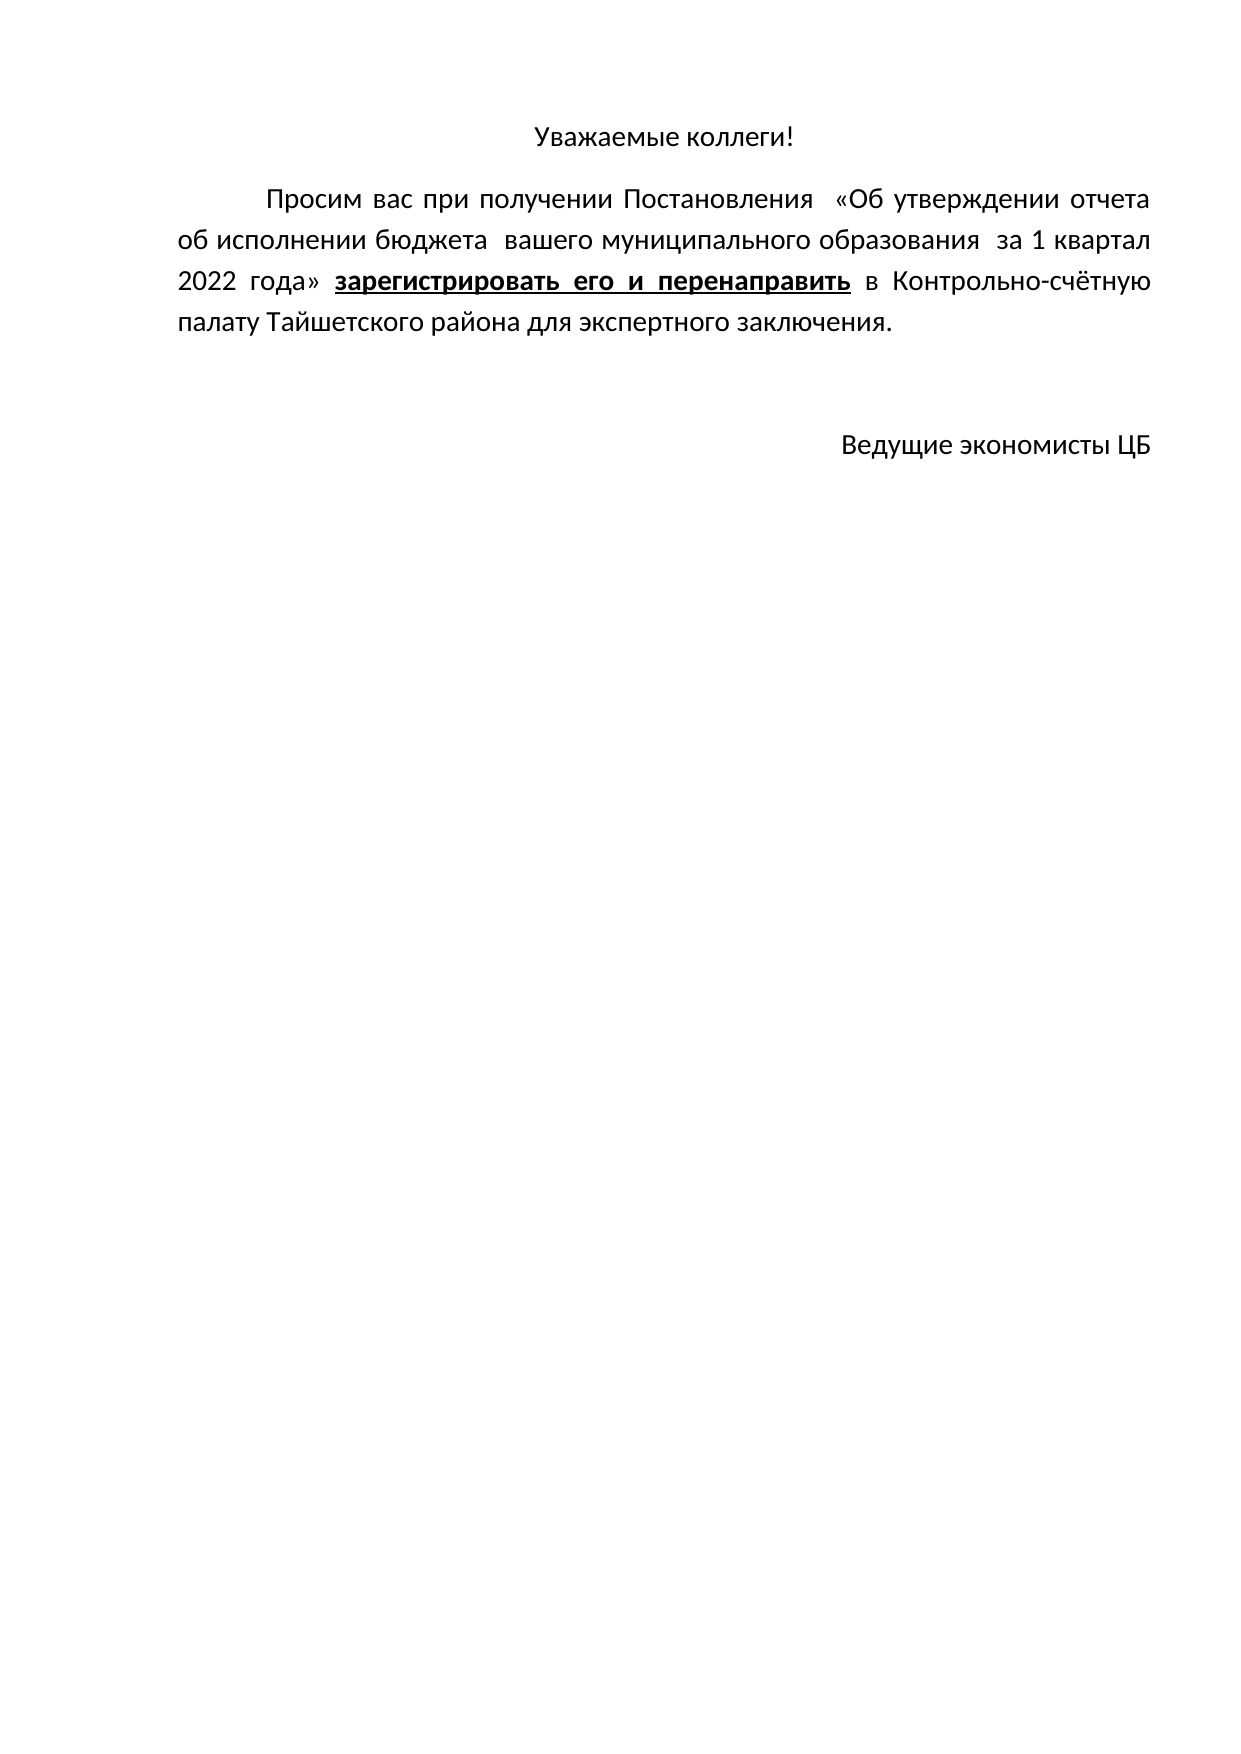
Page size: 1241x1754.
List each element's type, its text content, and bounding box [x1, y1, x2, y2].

text Просим вас при получении Постановления «Об утверждении отчета об исполнении бюджета вашего муниципального образования за 1 квартал 2022 года» зарегистрировать его и перенаправить в Контрольно-счётную палату Тайшетского района для экспертного заключения. [177, 180, 1152, 338]
text Уважаемые коллеги! [177, 118, 1152, 154]
text Ведущие экономисты ЦБ [177, 426, 1152, 462]
